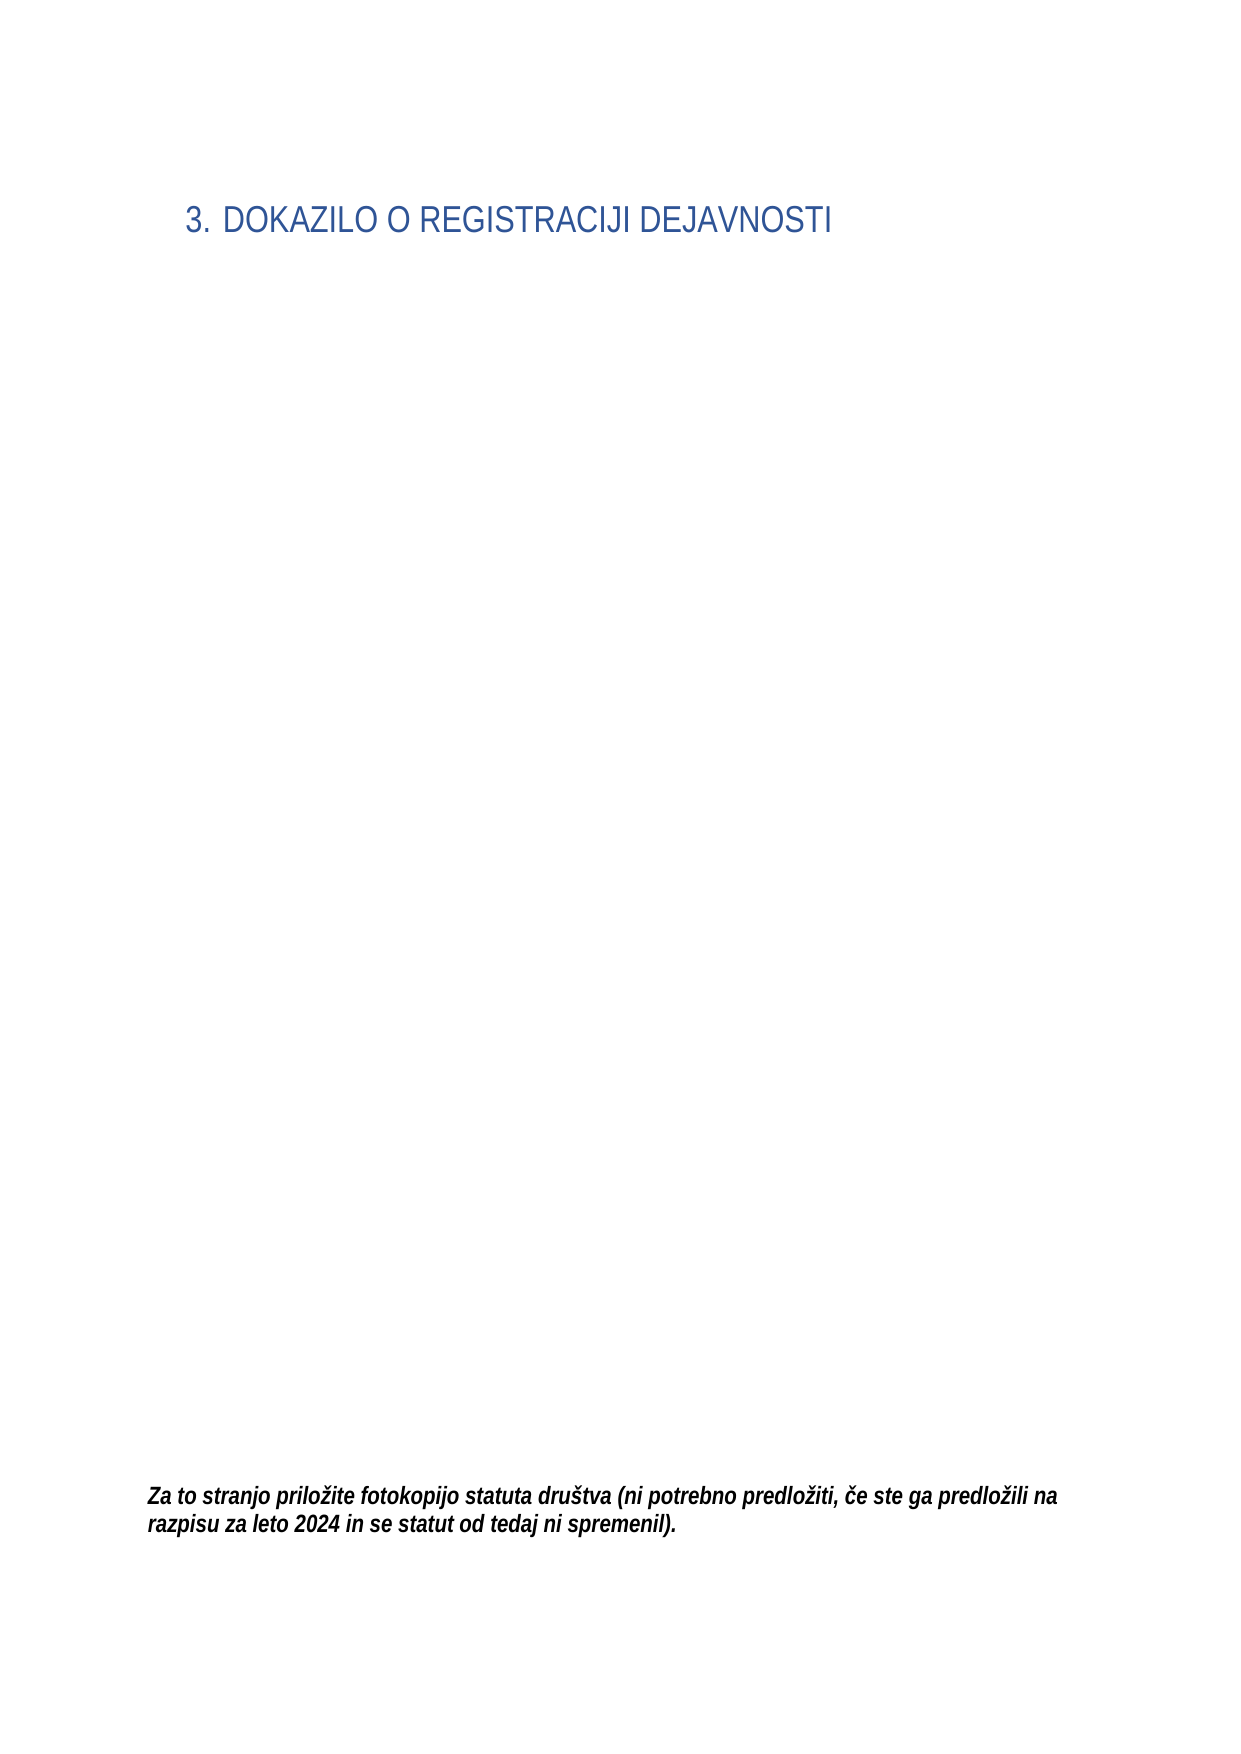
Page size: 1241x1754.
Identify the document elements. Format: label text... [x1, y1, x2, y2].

text Za to stranjo priložite fotokopijo statuta društva (ni potrebno predložiti, če ste ga predložili na razpisu za leto 2024 in se statut od tedaj ni spremenil). [148, 1481, 1093, 1538]
subtitle DOKAZILO O REGISTRACIJI DEJAVNOSTI [185, 198, 1093, 241]
